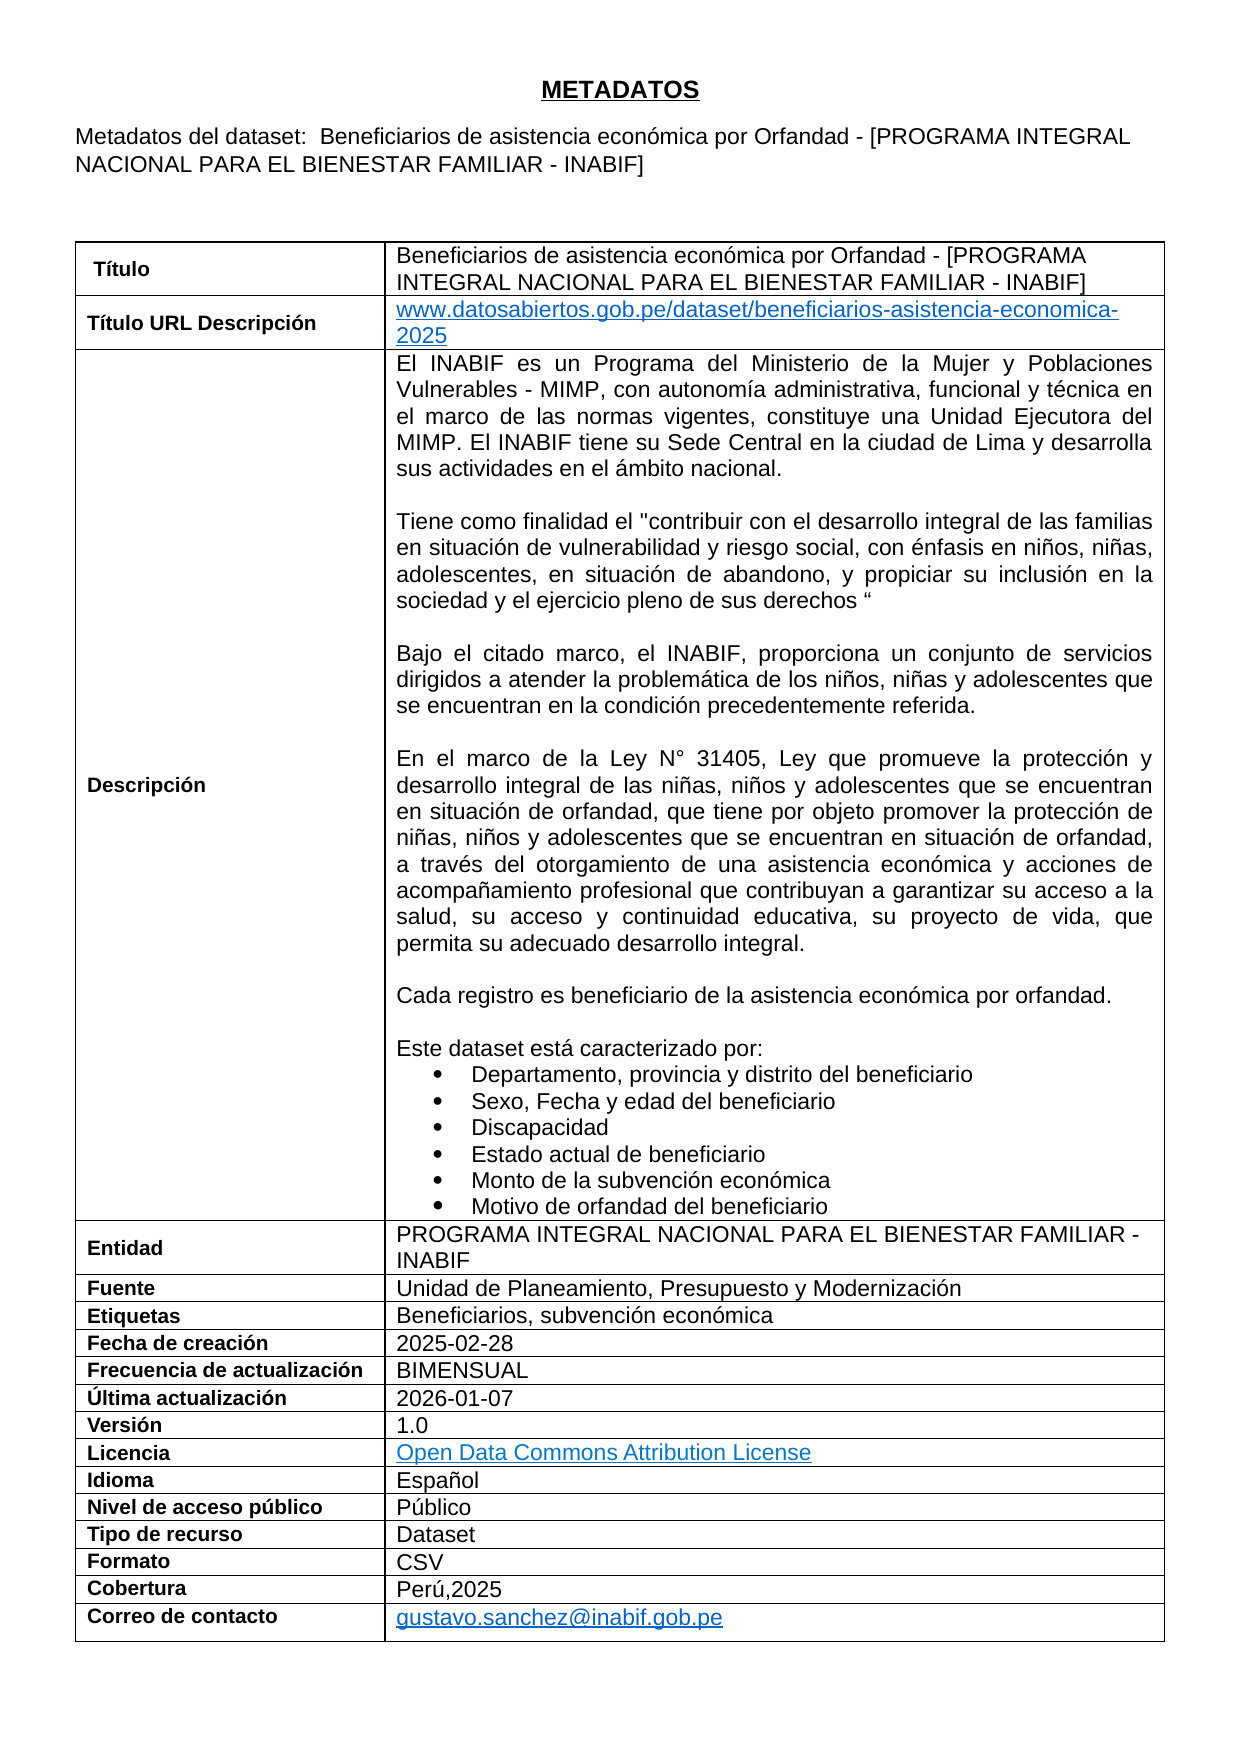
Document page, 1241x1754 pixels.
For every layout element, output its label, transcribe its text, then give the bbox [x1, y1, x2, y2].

table_cell Descripción [76, 350, 384, 1220]
table_cell El INABIF es un Programa del Ministerio de la Mujer y Poblaciones Vulnerables - MIMP, con autonomía administrativa, funcional y técnica en el marco de las normas vigentes, constituye una Unidad Ejecutora del MIMP. El INABIF tiene su Sede Central en la ciudad de Lima y desarrolla sus actividades en el ámbito nacional. Tiene como finalidad el "contribuir con el desarrollo integral de las familias en situación de vulnerabilidad y riesgo social, con énfasis en niños, niñas, adolescentes, en situación de abandono, y propiciar su inclusión en la sociedad y el ejercicio pleno de sus derechos “ Bajo el citado marco, el INABIF, proporciona un conjunto de servicios dirigidos a atender la problemática de los niños, niñas y adolescentes que se encuentran en la condición precedentemente referida. En el marco de la Ley N° 31405, Ley que promueve la protección y desarrollo integral de las niñas, niños y adolescentes que se encuentran en situación de orfandad, que tiene por objeto promover la protección de niñas, niños y adolescentes que se encuentran en situación de orfandad, a través del otorgamiento de una asistencia económica y acciones de acompañamiento profesional que contribuyan a garantizar su acceso a la salud, su acceso y continuidad educativa, su proyecto de vida, que permita su adecuado desarrollo integral. Cada registro es beneficiario de la asistencia económica por orfandad. Este dataset está caracterizado por: Departamento, provincia y distrito del beneficiario Sexo, Fecha y edad del beneficiario Discapacidad Estado actual de beneficiario Monto de la subvención económica Motivo de orfandad del beneficiario [386, 350, 1164, 1220]
text METADATOS [75, 75, 1165, 104]
table_cell 2025-02-28 [386, 1330, 1164, 1356]
table_cell PROGRAMA INTEGRAL NACIONAL PARA EL BIENESTAR FAMILIAR - INABIF [386, 1221, 1164, 1274]
table_cell Fuente [76, 1275, 384, 1301]
table_cell Frecuencia de actualización [76, 1357, 384, 1383]
table_header Título [76, 243, 384, 295]
table_cell gustavo.sanchez@inabif.gob.pe [386, 1604, 1164, 1641]
table_cell Fecha de creación [76, 1330, 384, 1356]
table_cell BIMENSUAL [386, 1357, 1164, 1383]
table_cell www.datosabiertos.gob.pe/dataset/beneficiarios-asistencia-economica-2025 [386, 296, 1164, 349]
table_cell Entidad [76, 1221, 384, 1274]
table_cell Público [386, 1494, 1164, 1520]
table_cell Unidad de Planeamiento, Presupuesto y Modernización [386, 1275, 1164, 1301]
table_cell CSV [386, 1549, 1164, 1575]
table_cell Cobertura [76, 1576, 384, 1603]
table_cell Licencia [76, 1439, 384, 1466]
table_header Beneficiarios de asistencia económica por Orfandad - [PROGRAMA INTEGRAL NACIONAL PARA EL BIENESTAR FAMILIAR - INABIF] [386, 243, 1164, 295]
table_cell Nivel de acceso público [76, 1494, 384, 1520]
table_cell Tipo de recurso [76, 1521, 384, 1548]
table_cell Correo de contacto [76, 1604, 384, 1641]
table_cell 2026-01-07 [386, 1385, 1164, 1411]
table_cell Versión [76, 1412, 384, 1438]
table_cell Español [386, 1467, 1164, 1493]
table_cell Open Data Commons Attribution License [386, 1439, 1164, 1466]
table_cell 1.0 [386, 1412, 1164, 1438]
table_cell Título URL Descripción [76, 296, 384, 349]
table_cell Última actualización [76, 1385, 384, 1411]
table_cell Idioma [76, 1467, 384, 1493]
table_cell Etiquetas [76, 1302, 384, 1329]
table_cell Perú,2025 [386, 1576, 1164, 1603]
table_cell Formato [76, 1549, 384, 1575]
table_cell Beneficiarios, subvención económica [386, 1302, 1164, 1329]
text Metadatos del dataset: Beneficiarios de asistencia económica por Orfandad - [PROGRAMA INTEGRAL NACIONAL PARA EL BIENESTAR FAMILIAR - INABIF] [75, 123, 1165, 177]
table_cell Dataset [386, 1521, 1164, 1548]
